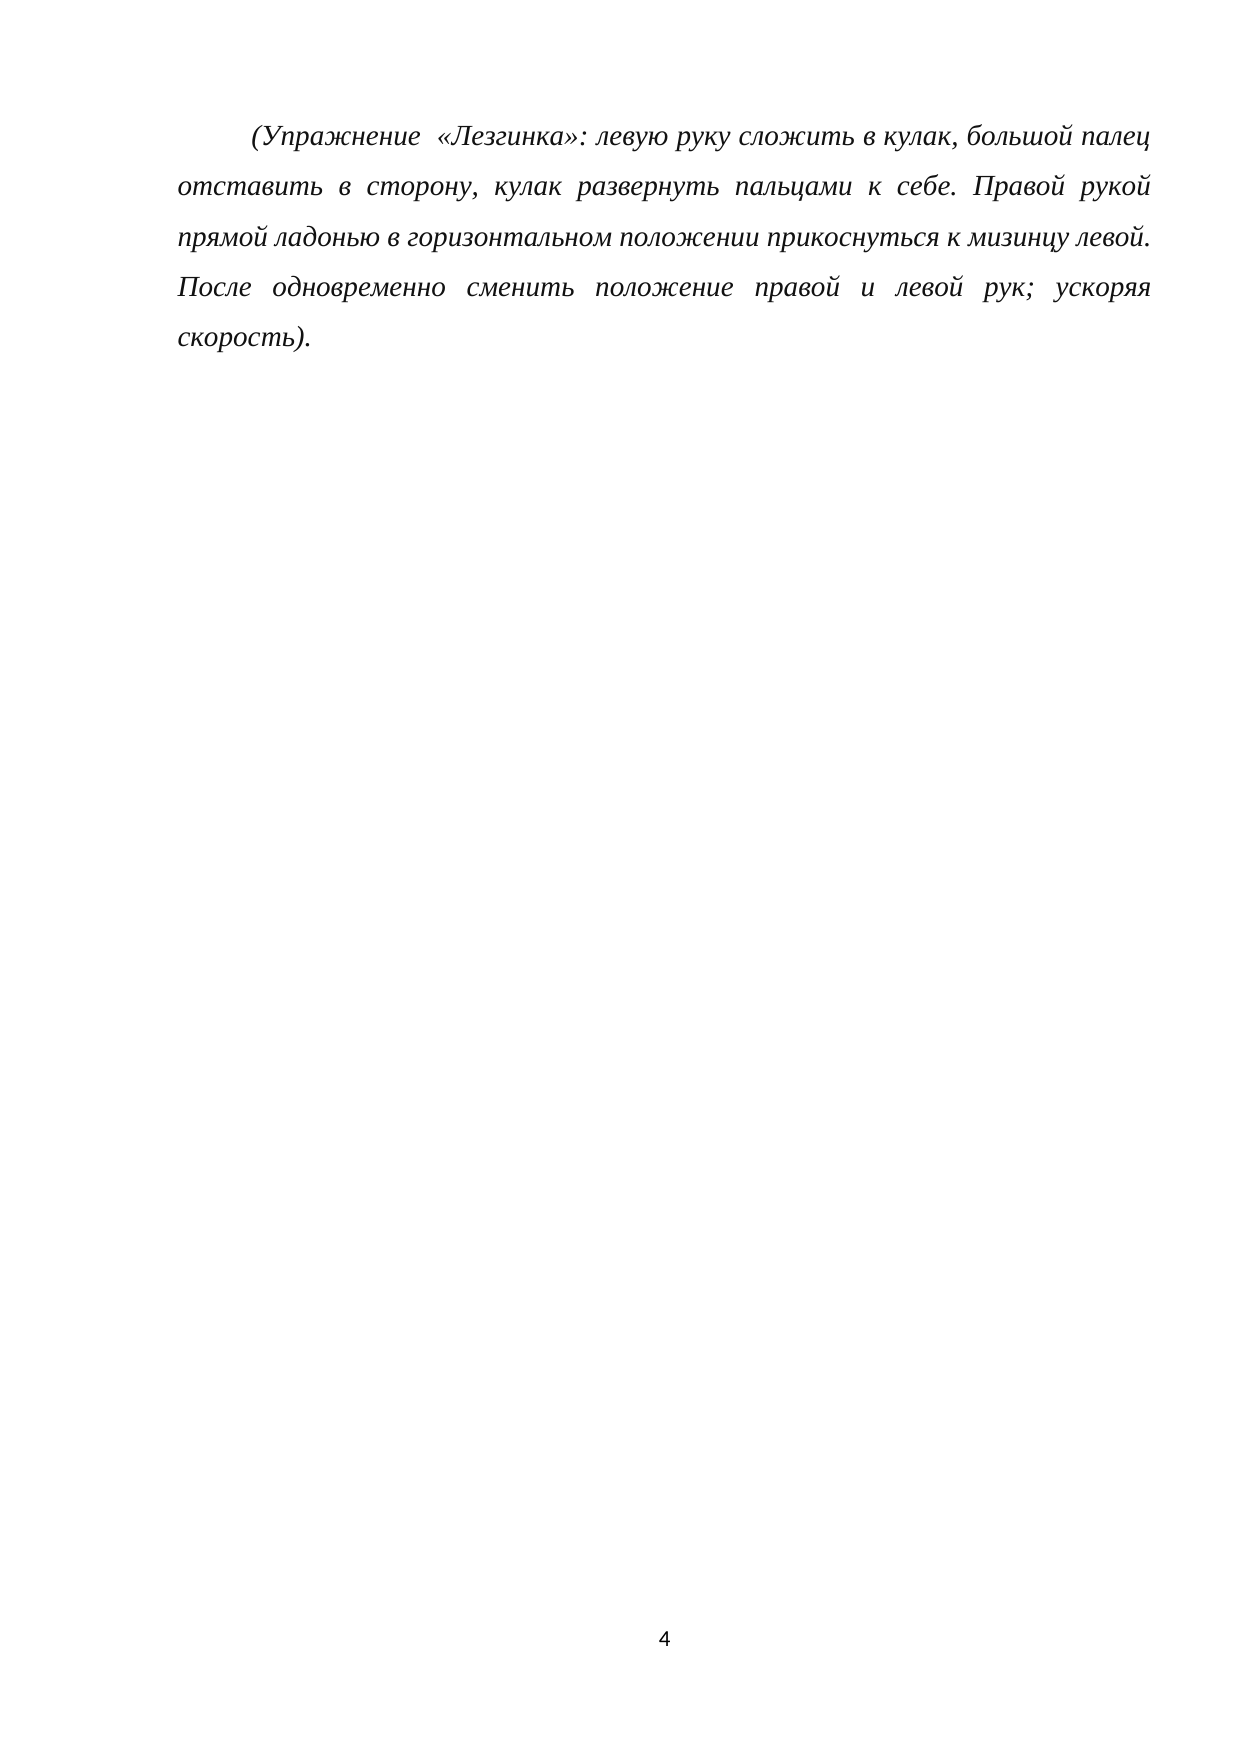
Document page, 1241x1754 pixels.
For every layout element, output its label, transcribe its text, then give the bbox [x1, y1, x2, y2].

text (Упражнение «Лезгинка»: левую руку сложить в кулак, большой палец отставить в сторону, кулак развернуть пальцами к себе. Правой рукой прямой ладонью в горизонтальном положении прикоснуться к мизинцу левой. После одновременно сменить положение правой и левой рук; ускоряя скорость). [177, 118, 1152, 353]
